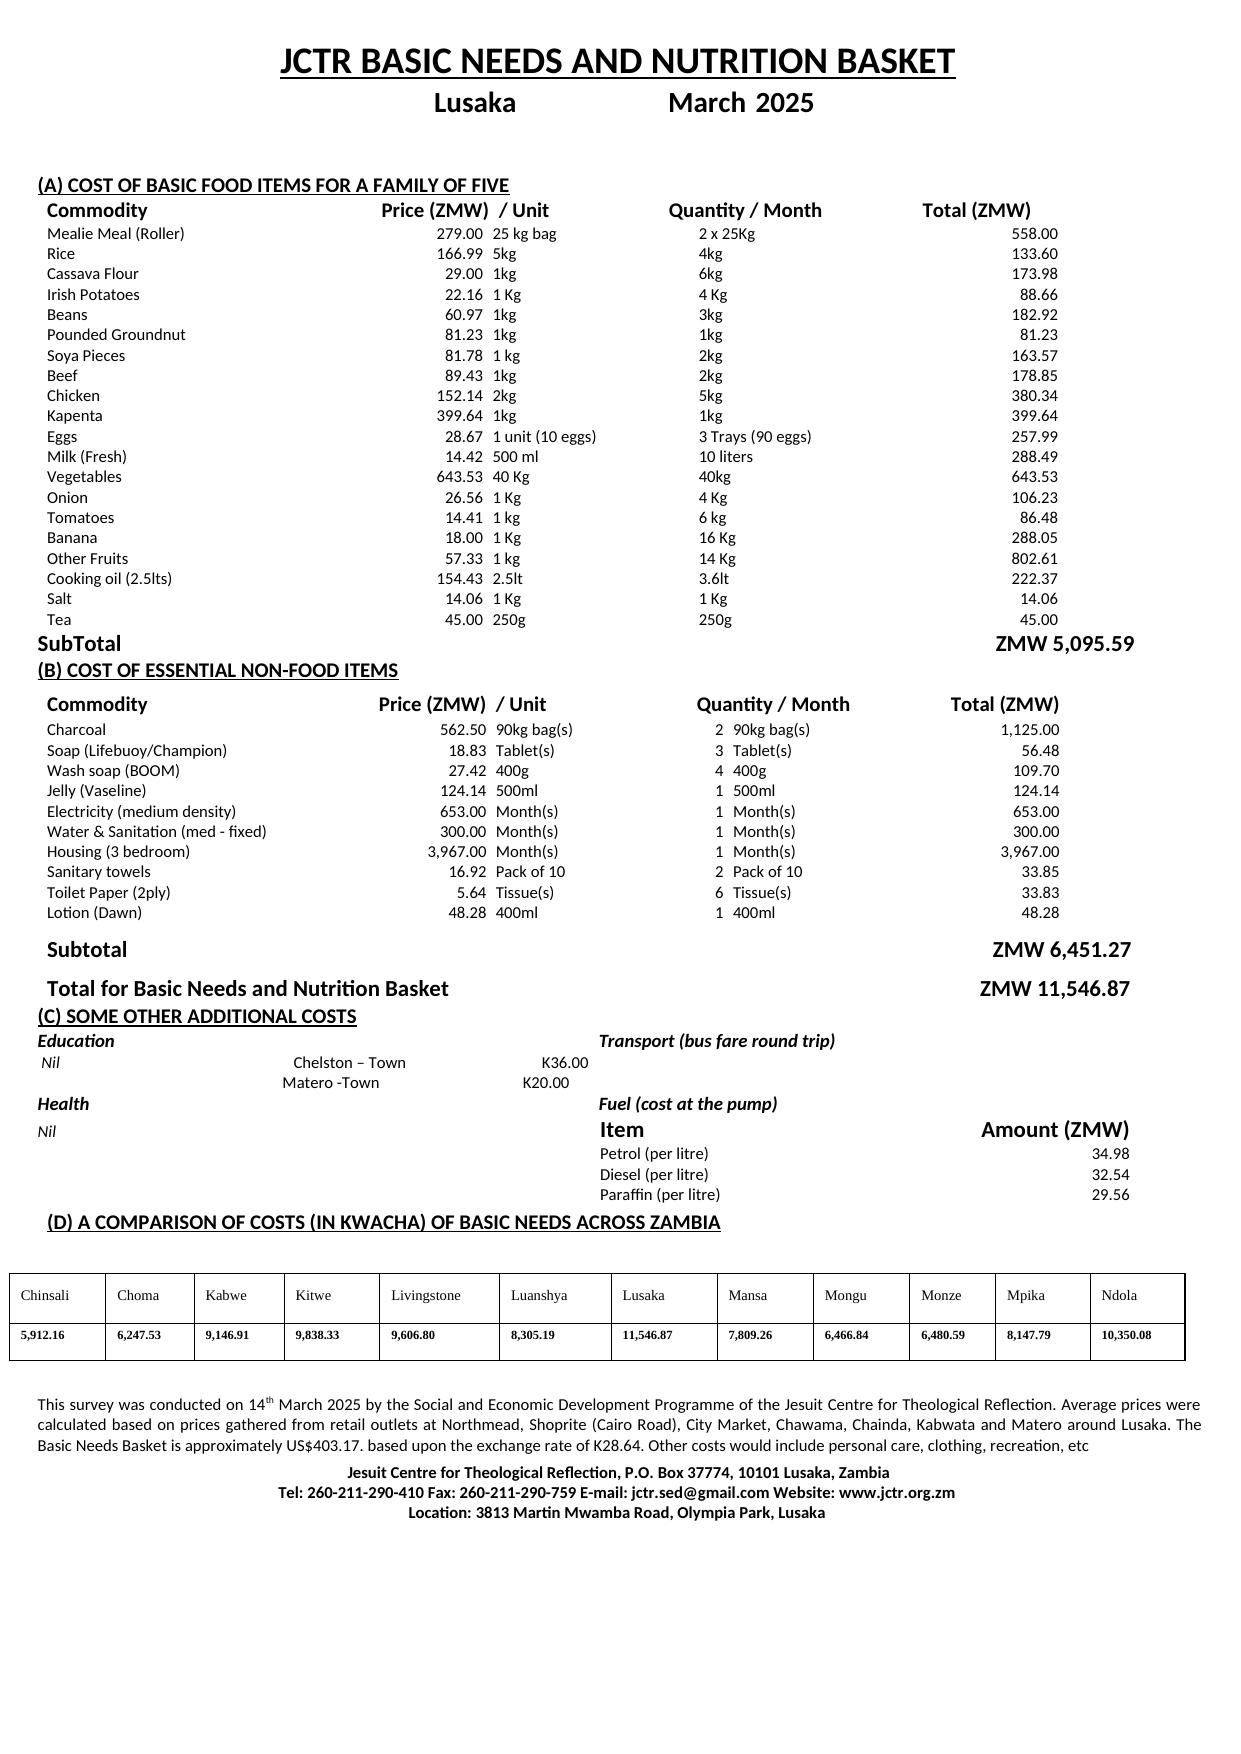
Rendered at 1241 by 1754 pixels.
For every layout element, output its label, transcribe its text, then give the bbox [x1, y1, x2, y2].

text Education Transport (bus fare round trip) [37, 1029, 1203, 1052]
text Tea 45.00 250g 250g 45.00 [37, 609, 1203, 629]
text Rice 166.99 5kg 4kg 133.60 [37, 243, 1203, 263]
table_header Choma [106, 1274, 194, 1323]
table_cell 5,912.16 [10, 1324, 105, 1360]
text SubTotal ZMW 5,095.59 [37, 629, 1203, 657]
text Jelly (Vaseline) 124.14 500ml 1 500ml 124.14 [37, 781, 1203, 801]
text This survey was conducted on 14th March 2025 by the Social and Economic Development Programme of the Jesuit Centre for Theological Reflection. Average prices were calculated based on prices gathered from retail outlets at Northmead, Shoprite (Cairo Road), City Market, Chawama, Chainda, Kabwata and Matero around Lusaka. The Basic Needs Basket is approximately US$403.17. based upon the exchange rate of K28.64. Other costs would include personal care, clothing, recreation, etc [37, 1394, 1203, 1455]
text Pounded Groundnut 81.23 1kg 1kg 81.23 [37, 324, 1203, 345]
table_cell 9,146.91 [195, 1324, 284, 1360]
text Irish Potatoes 22.16 1 Kg 4 Kg 88.66 [37, 284, 1203, 304]
text Total for Basic Needs and Nutrition Basket ZMW 11,546.87 [37, 974, 1203, 1002]
text Petrol (per litre) 34.98 [37, 1143, 1203, 1164]
text Paraffin (per litre) 29.56 [37, 1184, 1203, 1205]
text Banana 18.00 1 Kg 16 Kg 288.05 [37, 528, 1203, 548]
text Beans 60.97 1kg 3kg 182.92 [37, 304, 1203, 324]
text (B) COST OF ESSENTIAL NON-FOOD ITEMS [37, 657, 1203, 683]
text Salt 14.06 1 Kg 1 Kg 14.06 [37, 588, 1203, 609]
table_cell 8,147.79 [996, 1324, 1090, 1360]
text Mealie Meal (Roller) 279.00 25 kg bag 2 x 25Kg 558.00 [37, 223, 1203, 243]
table_header Kabwe [195, 1274, 284, 1323]
table_header Mpika [996, 1274, 1090, 1323]
text Kapenta 399.64 1kg 1kg 399.64 [37, 406, 1203, 426]
table_header Luanshya [500, 1274, 611, 1323]
text Nil Item Amount (ZMW) [37, 1116, 1203, 1143]
text Wash soap (BOOM) 27.42 400g 4 400g 109.70 [37, 760, 1203, 781]
text Subtotal ZMW 6,451.27 [37, 935, 1203, 963]
text Lusaka March 2025 [37, 84, 1203, 120]
table_header Chinsali [10, 1274, 105, 1323]
text Tomatoes 14.41 1 kg 6 kg 86.48 [37, 507, 1203, 528]
text (A) COST OF BASIC FOOD ITEMS FOR A FAMILY OF FIVE [37, 172, 1203, 197]
table_cell 6,480.59 [910, 1324, 995, 1360]
text Soya Pieces 81.78 1 kg 2kg 163.57 [37, 345, 1203, 365]
text Matero -Town K20.00 [37, 1072, 1203, 1093]
text Vegetables 643.53 40 Kg 40kg 643.53 [37, 467, 1203, 487]
text Onion 26.56 1 Kg 4 Kg 106.23 [37, 487, 1203, 507]
text (C) SOME OTHER ADDITIONAL COSTS [37, 1004, 1203, 1029]
text (D) A COMPARISON OF COSTS (IN KWACHA) OF BASIC NEEDS ACROSS ZAMBIA [37, 1209, 1203, 1234]
table_cell 6,466.84 [814, 1324, 909, 1360]
text Commodity Price (ZMW) / Unit Quantity / Month Total (ZMW) [37, 197, 1203, 223]
text Chicken 152.14 2kg 5kg 380.34 [37, 385, 1203, 406]
table_header Lusaka [612, 1274, 717, 1323]
text Health Fuel (cost at the pump) [37, 1093, 1203, 1116]
table_header Mongu [814, 1274, 909, 1323]
text Soap (Lifebuoy/Champion) 18.83 Tablet(s) 3 Tablet(s) 56.48 [37, 740, 1203, 760]
text Milk (Fresh) 14.42 500 ml 10 liters 288.49 [37, 446, 1203, 467]
table_cell 9,838.33 [285, 1324, 379, 1360]
text Cooking oil (2.5lts) 154.43 2.5lt 3.6lt 222.37 [37, 568, 1203, 588]
text Other Fruits 57.33 1 kg 14 Kg 802.61 [37, 548, 1203, 568]
table_cell 7,809.26 [718, 1324, 813, 1360]
text Electricity (medium density) 653.00 Month(s) 1 Month(s) 653.00 [37, 801, 1203, 821]
table_cell 11,546.87 [612, 1324, 717, 1360]
table_header Monze [910, 1274, 995, 1323]
table_cell 8,305.19 [500, 1324, 611, 1360]
text Housing (3 bedroom) 3,967.00 Month(s) 1 Month(s) 3,967.00 [37, 841, 1203, 862]
table_header Ndola [1091, 1274, 1184, 1323]
text Cassava Flour 29.00 1kg 6kg 173.98 [37, 263, 1203, 284]
text Lotion (Dawn) 48.28 400ml 1 400ml 48.28 [37, 902, 1203, 923]
table_cell 10,350.08 [1091, 1324, 1184, 1360]
text Jesuit Centre for Theological Reflection, P.O. Box 37774, 10101 Lusaka, Zambia [37, 1462, 1203, 1482]
table_header Mansa [718, 1274, 813, 1323]
text JCTR BASIC NEEDS AND NUTRITION BASKET [37, 37, 1203, 83]
text Charcoal 562.50 90kg bag(s) 2 90kg bag(s) 1,125.00 [37, 719, 1203, 740]
text Commodity Price (ZMW) / Unit Quantity / Month Total (ZMW) [37, 691, 1203, 717]
text Diesel (per litre) 32.54 [37, 1164, 1203, 1184]
text Toilet Paper (2ply) 5.64 Tissue(s) 6 Tissue(s) 33.83 [37, 882, 1203, 902]
text Tel: 260-211-290-410 Fax: 260-211-290-759 E-mail: jctr.sed@gmail.com Website: www.jctr.org.zm [37, 1482, 1203, 1503]
text Water & Sanitation (med - fixed) 300.00 Month(s) 1 Month(s) 300.00 [37, 821, 1203, 841]
text Location: 3813 Martin Mwamba Road, Olympia Park, Lusaka [37, 1503, 1203, 1523]
text Eggs 28.67 1 unit (10 eggs) 3 Trays (90 eggs) 257.99 [37, 426, 1203, 446]
table_cell 9,606.80 [380, 1324, 499, 1360]
table_header Livingstone [380, 1274, 499, 1323]
text Nil Chelston – Town K36.00 [37, 1052, 1203, 1072]
text Beef 89.43 1kg 2kg 178.85 [37, 365, 1203, 385]
text Sanitary towels 16.92 Pack of 10 2 Pack of 10 33.85 [37, 862, 1203, 882]
table_header Kitwe [285, 1274, 379, 1323]
table_cell 6,247.53 [106, 1324, 194, 1360]
